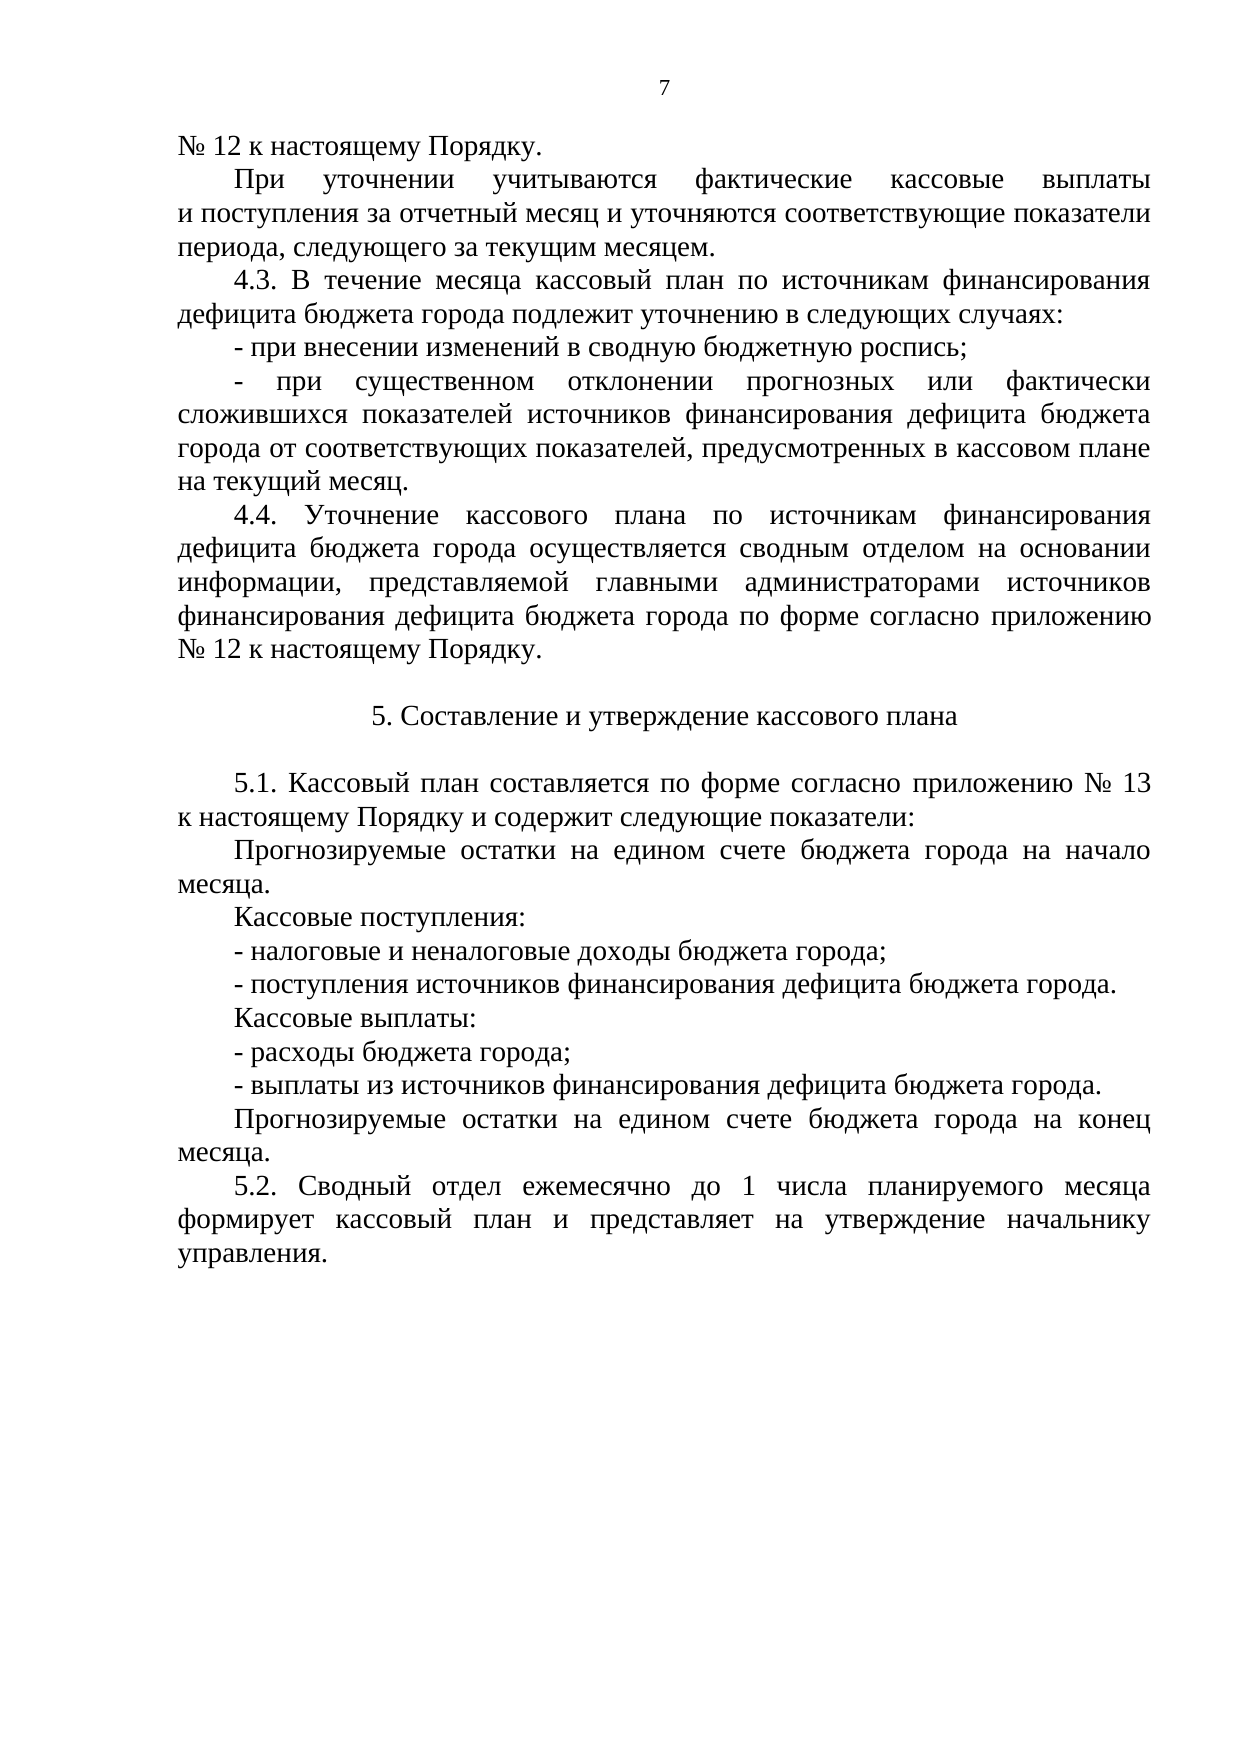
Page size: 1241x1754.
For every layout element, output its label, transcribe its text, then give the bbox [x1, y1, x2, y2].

text Кассовые поступления: [177, 899, 1152, 933]
text - при внесении изменений в сводную бюджетную роспись; [177, 329, 1152, 363]
text - расходы бюджета города; [177, 1034, 1152, 1067]
text При уточнении учитываются фактические кассовые выплаты и поступления за отчетный месяц и уточняются соответствующие показатели периода, следующего за текущим месяцем. [177, 162, 1152, 262]
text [177, 128, 1152, 162]
text 5.1. Кассовый план составляется по форме согласно приложению № 13 к настоящему Порядку и содержит следующие показатели: [177, 765, 1152, 832]
text 5. Составление и утверждение кассового плана [177, 698, 1152, 732]
text 4.4. Уточнение кассового плана по источникам финансирования дефицита бюджета города осуществляется сводным отделом на основании информации, представляемой главными администраторами источников финансирования дефицита бюджета города по форме согласно приложению № 12 к настоящему Порядку. [177, 497, 1152, 665]
text Прогнозируемые остатки на едином счете бюджета города на начало месяца. [177, 832, 1152, 899]
text - поступления источников финансирования дефицита бюджета города. [177, 967, 1152, 1000]
text 5.2. Сводный отдел ежемесячно до 1 числа планируемого месяца формирует кассовый план и представляет на утверждение начальнику управления. [177, 1168, 1152, 1268]
text 4.3. В течение месяца кассовый план по источникам финансирования дефицита бюджета города подлежит уточнению в следующих случаях: [177, 262, 1152, 329]
text Кассовые выплаты: [177, 1000, 1152, 1034]
text - выплаты из источников финансирования дефицита бюджета города. [177, 1067, 1152, 1101]
text - при существенном отклонении прогнозных или фактически сложившихся показателей источников финансирования дефицита бюджета города от соответствующих показателей, предусмотренных в кассовом плане на текущий месяц. [177, 363, 1152, 497]
text - налоговые и неналоговые доходы бюджета города; [177, 933, 1152, 967]
text Прогнозируемые остатки на едином счете бюджета города на конец месяца. [177, 1101, 1152, 1168]
